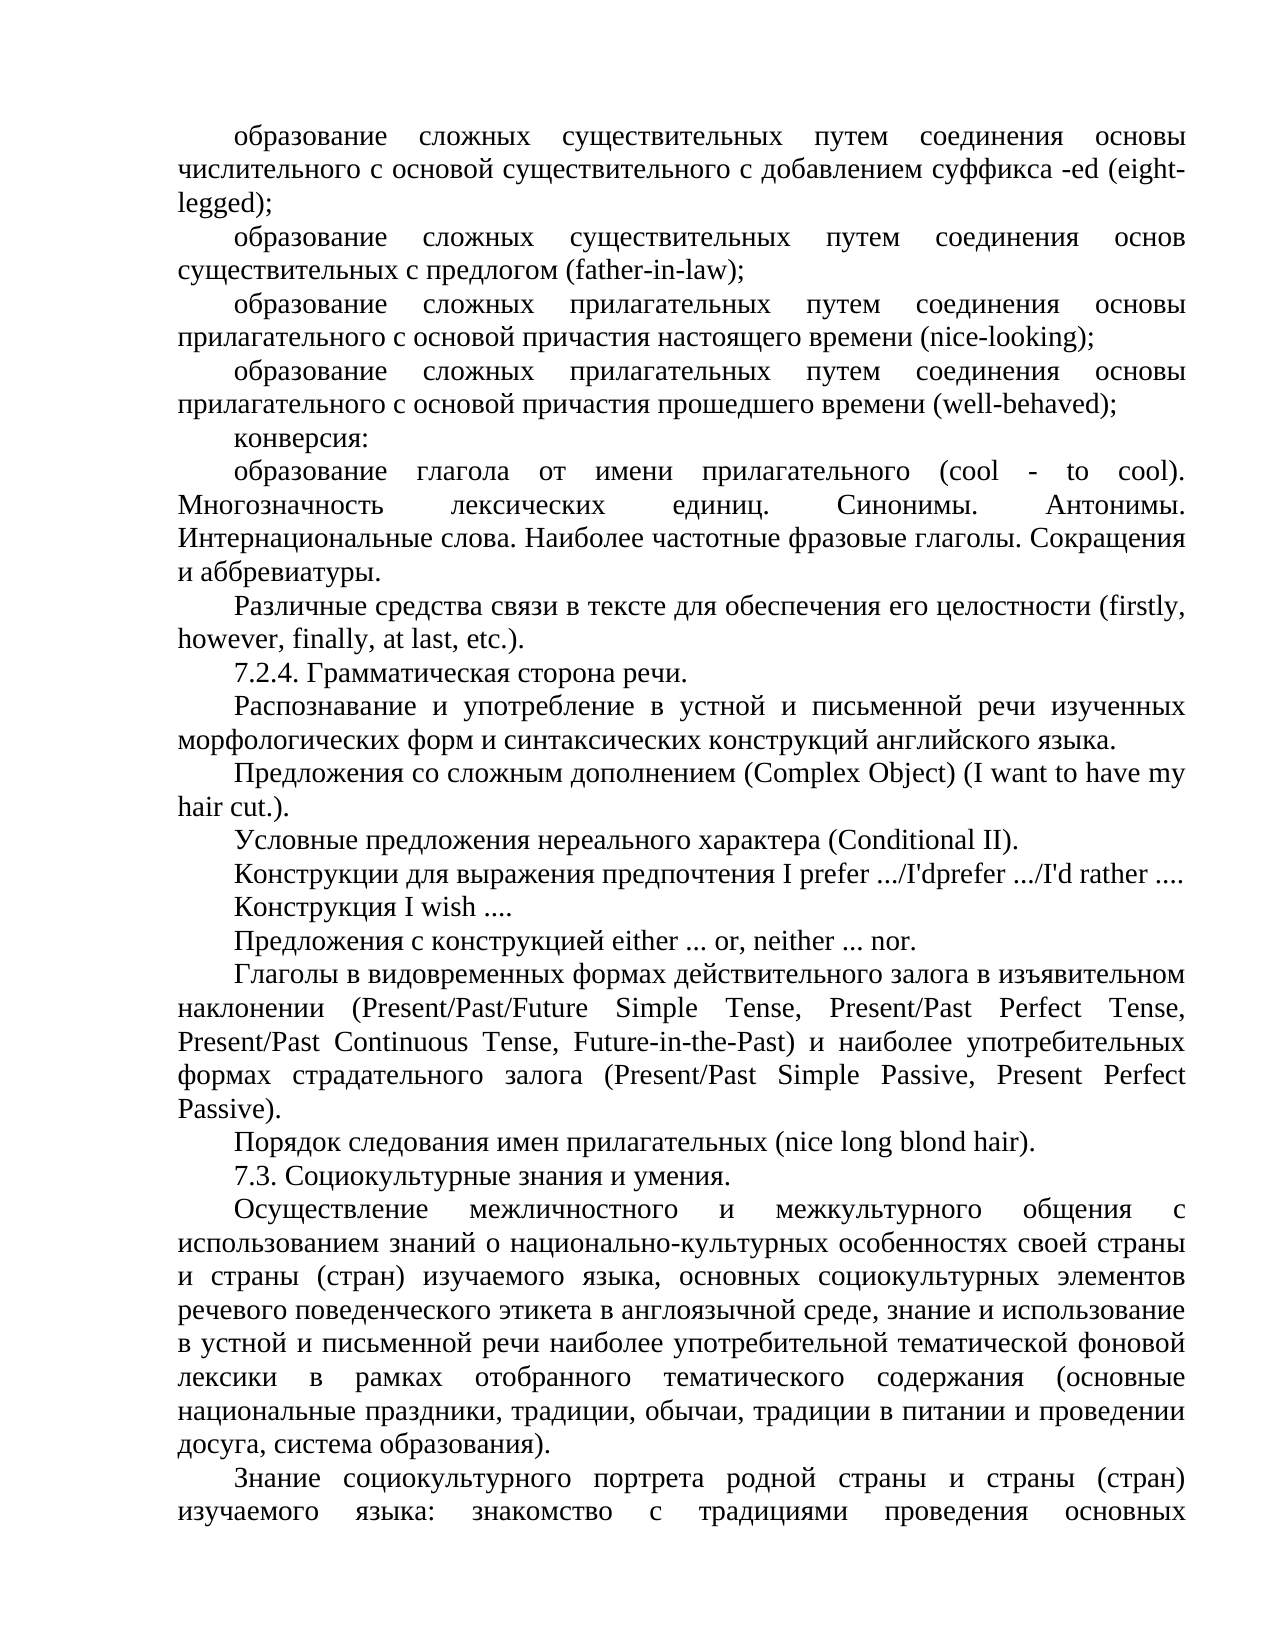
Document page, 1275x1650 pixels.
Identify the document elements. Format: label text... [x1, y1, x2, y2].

text 7.3. Социокультурные знания и умения. [177, 1158, 1186, 1191]
text Порядок следования имен прилагательных (nice long blond hair). [177, 1124, 1186, 1158]
text Условные предложения нереального характера (Conditional II). [177, 822, 1186, 856]
text Конструкции для выражения предпочтения I prefer .../I'dprefer .../I'd rather .... [177, 856, 1186, 889]
text образование глагола от имени прилагательного (cool - to cool). Многозначность лексических единиц. Синонимы. Антонимы. Интернациональные слова. Наиболее частотные фразовые глаголы. Сокращения и аббревиатуры. [177, 453, 1186, 588]
text образование сложных существительных путем соединения основ существительных с предлогом (father-in-law); [177, 219, 1186, 286]
text 7.2.4. Грамматическая сторона речи. [177, 655, 1186, 688]
text Распознавание и употребление в устной и письменной речи изученных морфологических форм и синтаксических конструкций английского языка. [177, 688, 1186, 755]
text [177, 1460, 1186, 1527]
text Предложения со сложным дополнением (Complex Object) (I want to have my hair cut.). [177, 755, 1186, 822]
text образование сложных прилагательных путем соединения основы прилагательного с основой причастия настоящего времени (nice-looking); [177, 286, 1186, 353]
text Конструкция I wish .... [177, 889, 1186, 923]
text Осуществление межличностного и межкультурного общения с использованием знаний о национально-культурных особенностях своей страны и страны (стран) изучаемого языка, основных социокультурных элементов речевого поведенческого этикета в англоязычной среде, знание и использование в устной и письменной речи наиболее употребительной тематической фоновой лексики в рамках отобранного тематического содержания (основные национальные праздники, традиции, обычаи, традиции в питании и проведении досуга, система образования). [177, 1191, 1186, 1460]
text образование сложных существительных путем соединения основы числительного с основой существительного с добавлением суффикса -ed (eight-legged); [177, 118, 1186, 219]
text образование сложных прилагательных путем соединения основы прилагательного с основой причастия прошедшего времени (well-behaved); [177, 353, 1186, 420]
text Различные средства связи в тексте для обеспечения его целостности (firstly, however, finally, at last, etc.). [177, 588, 1186, 655]
text конверсия: [177, 420, 1186, 453]
text Предложения с конструкцией either ... or, neither ... nor. [177, 923, 1186, 957]
text Глаголы в видовременных формах действительного залога в изъявительном наклонении (Present/Past/Future Simple Tense, Present/Past Perfect Tense, Present/Past Continuous Tense, Future-in-the-Past) и наиболее употребительных формах страдательного залога (Present/Past Simple Passive, Present Perfect Passive). [177, 957, 1186, 1124]
